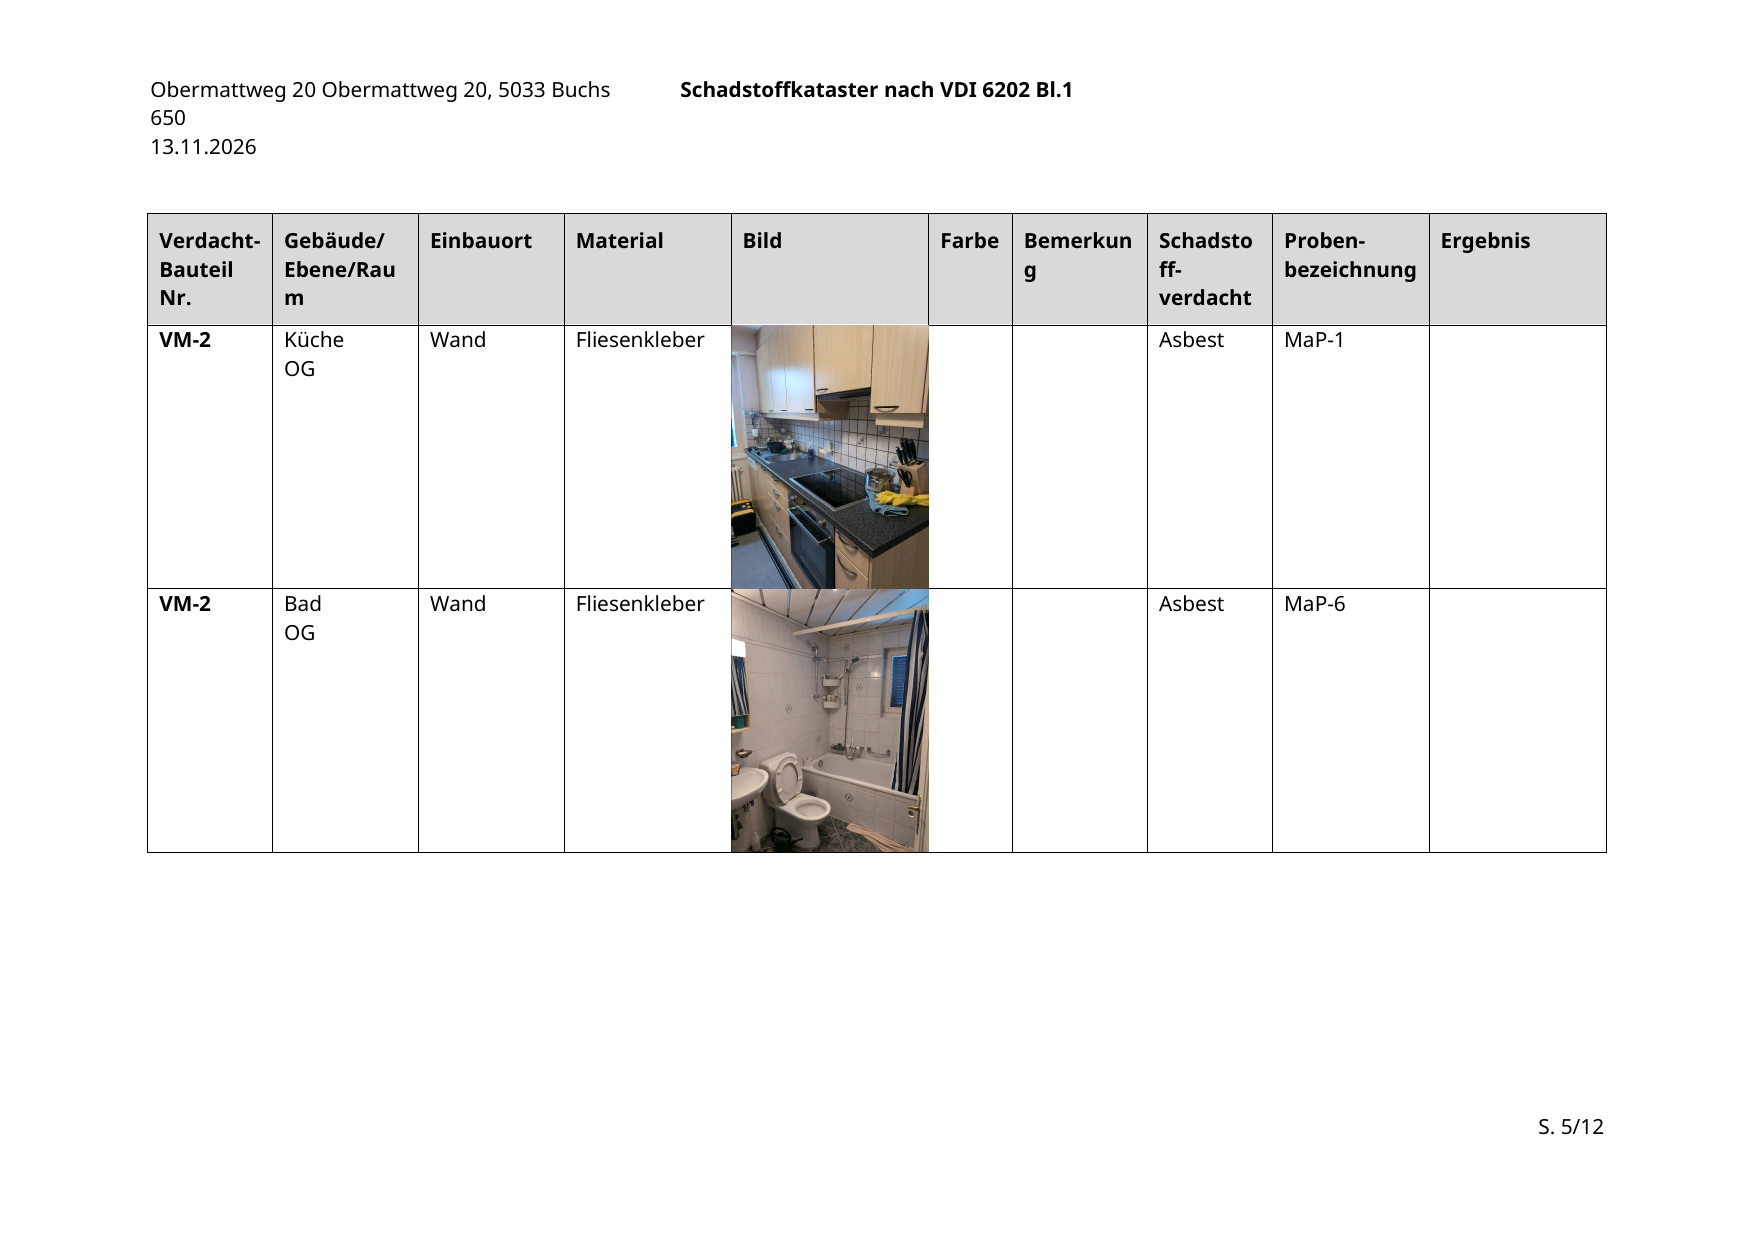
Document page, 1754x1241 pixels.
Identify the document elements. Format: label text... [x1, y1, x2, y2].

table_header Schadstoff-verdacht [1148, 214, 1272, 324]
table_header Verdacht-Bauteil Nr. [148, 214, 272, 324]
table_cell [1013, 326, 1147, 588]
table_header Bild [732, 214, 928, 324]
table_cell [929, 589, 1012, 852]
table_header Ergebnis [1430, 214, 1606, 324]
table_header Proben-bezeichnung [1273, 214, 1429, 324]
table_cell Fliesenkleber [565, 326, 731, 588]
table_header Bemerkung [1013, 214, 1147, 324]
table_header Gebäude/ Ebene/Raum [273, 214, 418, 324]
table_header Material [565, 214, 731, 324]
table_header Farbe [929, 214, 1012, 324]
table_cell Wand [419, 326, 564, 588]
table_cell Asbest [1148, 326, 1272, 588]
table_cell Küche OG [273, 326, 418, 588]
table_cell [929, 326, 1012, 588]
table_cell [1430, 326, 1606, 588]
table_cell [1013, 589, 1147, 852]
table_cell MaP-1 [1273, 326, 1429, 588]
picture [731, 325, 929, 852]
table_cell MaP-6 [1273, 589, 1429, 852]
table_cell Wand [419, 589, 564, 852]
table_cell VM-2 [148, 589, 272, 852]
table_header Einbauort [419, 214, 564, 324]
table_cell Fliesenkleber [565, 589, 731, 852]
table_cell Asbest [1148, 589, 1272, 852]
table_cell [1430, 589, 1606, 852]
table_cell VM-2 [148, 326, 272, 588]
table_cell Bad OG [273, 589, 418, 852]
